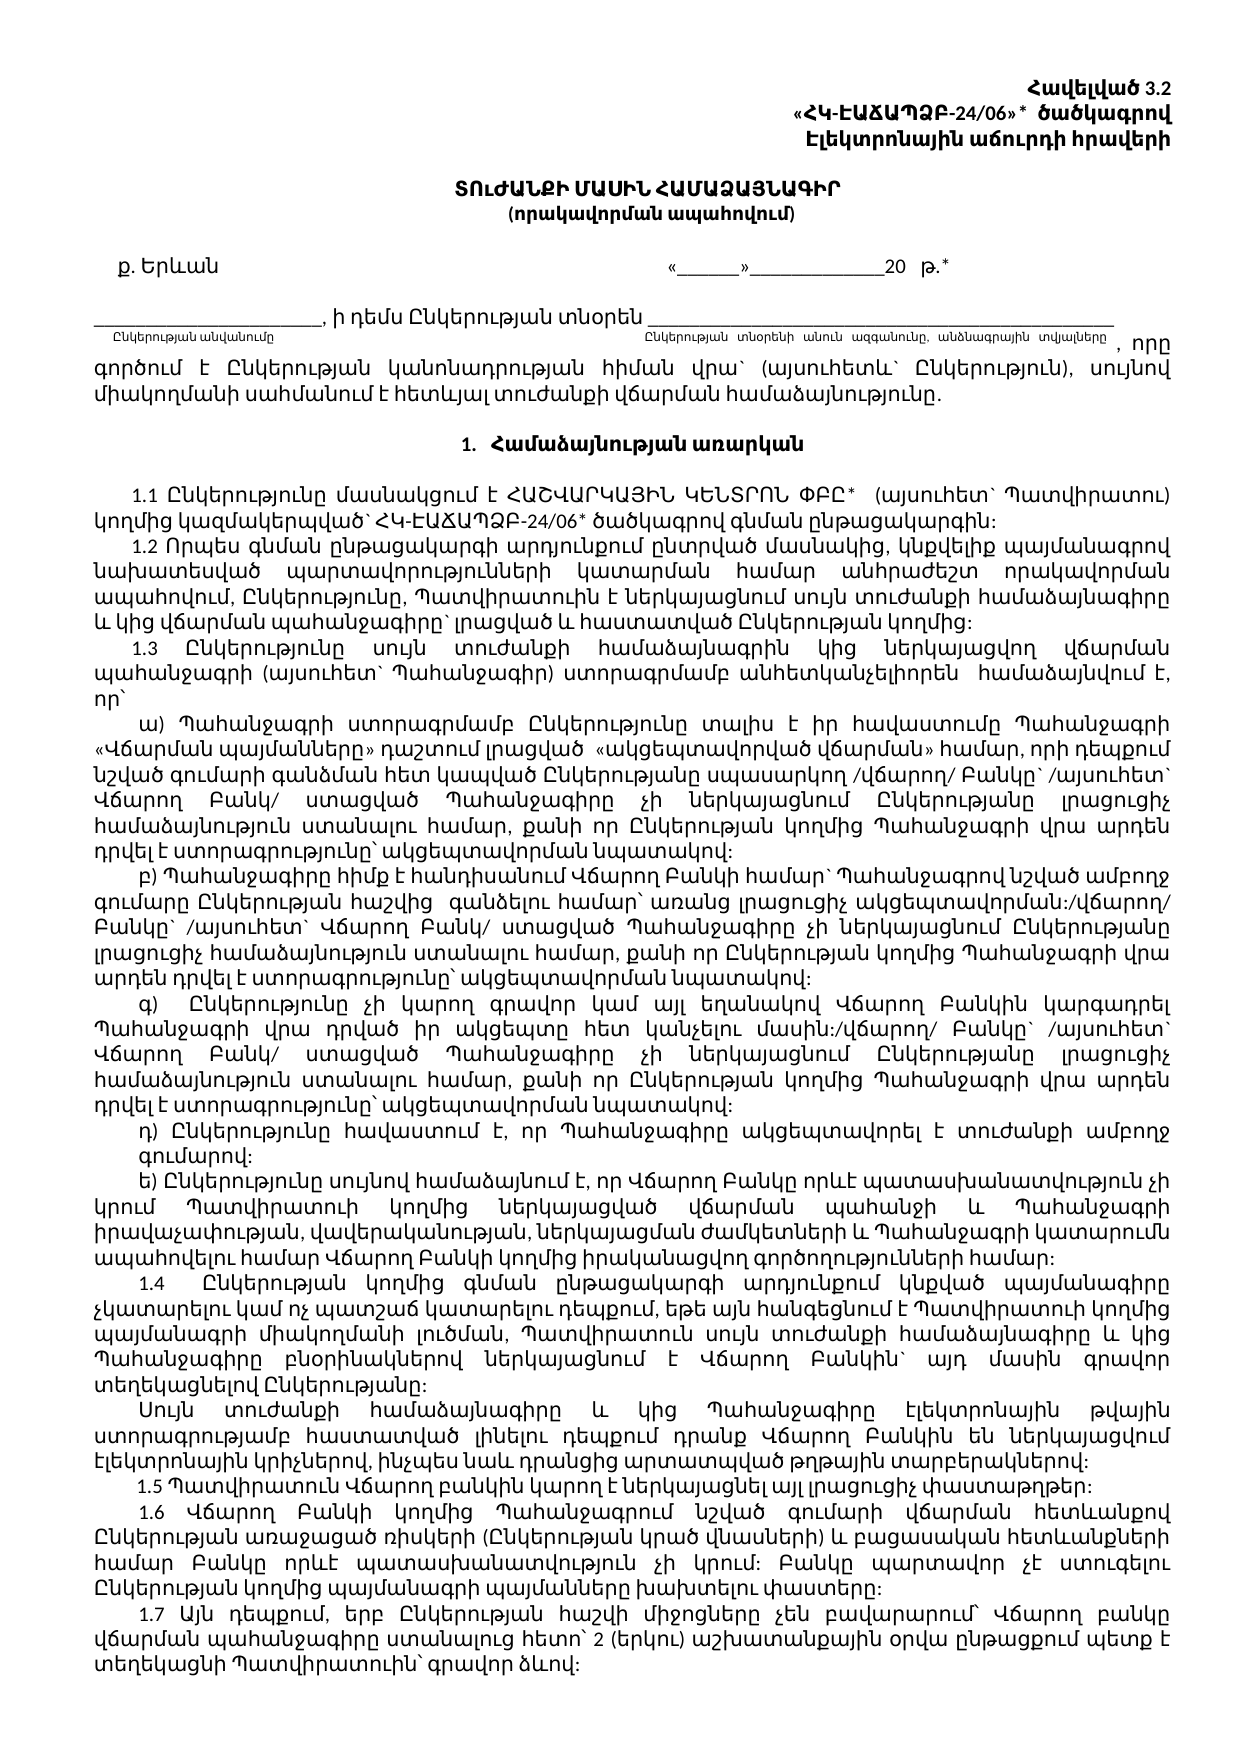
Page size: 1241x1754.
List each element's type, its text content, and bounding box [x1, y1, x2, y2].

text 1.6 Վճարող Բանկի կողմից Պահանջագրում նշված գումարի վճարման հետևանքով Ընկերության առաջացած ռիսկերի (Ընկերության կրած վնասների) և բացասական հետևանքների համար Բանկը որևէ պատասխանատվություն չի կրում: Բանկը պարտավոր չէ ստուգելու Ընկերության կողմից պայմանագրի պայմանները խախտելու փաստերը: [94, 1499, 1171, 1601]
text Հավելված 3.2 [94, 75, 1171, 100]
text «ՀԿ-ԷԱՃԱՊՁԲ-24/06»* ծածկագրով [94, 100, 1171, 126]
text 1.7 Այն դեպքում, երբ Ընկերության հաշվի միջոցները չեն բավարարում՝ Վճարող բանկը վճարման պահանջագիրը ստանալուց հետո՝ 2 (երկու) աշխատանքային օրվա ընթացքում պետք է տեղեկացնի Պատվիրատուին՝ գրավոր ձևով: [94, 1601, 1171, 1677]
text 1.3 Ընկերությունը սույն տուժանքի համաձայնագրին կից ներկայացվող վճարման պահանջագրի (այսուհետ` Պահանջագիր) ստորագրմամբ անհետկանչելիորեն համաձայնվում է, որ՝ [94, 635, 1171, 711]
text ա) Պահանջագրի ստորագրմամբ Ընկերությունը տալիս է իր հավաստումը Պահանջագրի «Վճարման պայմանները» դաշտում լրացված «ակցեպտավորված վճարման» համար, որի դեպքում նշված գումարի գանձման հետ կապված Ընկերությանը սպասարկող /վճարող/ Բանկը` /այսուհետ` Վճարող Բանկ/ ստացված Պահանջագիրը չի ներկայացնում Ընկերությանը լրացուցիչ համաձայնություն ստանալու համար, քանի որ Ընկերության կողմից Պահանջագրի վրա արդեն դրվել է ստորագրությունը՝ ակցեպտավորման նպատակով: [94, 711, 1171, 864]
text գ) Ընկերությունը չի կարող գրավոր կամ այլ եղանակով Վճարող Բանկին կարգադրել Պահանջագրի վրա դրված իր ակցեպտը հետ կանչելու մասին:/վճարող/ Բանկը` /այսուհետ` Վճարող Բանկ/ ստացված Պահանջագիրը չի ներկայացնում Ընկերությանը լրացուցիչ համաձայնություն ստանալու համար, քանի որ Ընկերության կողմից Պահանջագրի վրա արդեն դրվել է ստորագրությունը՝ ակցեպտավորման նպատակով: [94, 991, 1171, 1118]
text բ) Պահանջագիրը հիմք է հանդիսանում Վճարող Բանկի համար` Պահանջագրով նշված ամբողջ գումարը Ընկերության հաշվից գանձելու համար՝ առանց լրացուցիչ ակցեպտավորման:/վճարող/ Բանկը` /այսուհետ` Վճարող Բանկ/ ստացված Պահանջագիրը չի ներկայացնում Ընկերությանը լրացուցիչ համաձայնություն ստանալու համար, քանի որ Ընկերության կողմից Պահանջագրի վրա արդեն դրվել է ստորագրությունը՝ ակցեպտավորման նպատակով: [94, 864, 1171, 991]
text Ընկերության անվանումը Ընկերության տնօրենի անուն ազգանունը, անձնագրային տվյալները , որը գործում է Ընկերության կանոնադրության հիման վրա` (այսուհետև` Ընկերություն), սույնով միակողմանի սահմանում է հետևյալ տուժանքի վճարման համաձայնությունը. [94, 330, 1171, 406]
text 1.2 Որպես գնման ընթացակարգի արդյունքում ընտրված մասնակից, կնքվելիք պայմանագրով նախատեսված պարտավորությունների կատարման համար անհրաժեշտ որակավորման ապահովում, Ընկերությունը, Պատվիրատուին է ներկայացնում սույն տուժանքի համաձայնագիրը և կից վճարման պահանջագիրը` լրացված և հաստատված Ընկերության կողմից: [94, 533, 1171, 635]
text Էլեկտրոնային աճուրդի հրավերի [94, 126, 1171, 151]
text 1.5 Պատվիրատուն Վճարող բանկին կարող է ներկայացնել այլ լրացուցիչ փաստաթղթեր: [94, 1474, 1171, 1499]
text ______________________, ի դեմս Ընկերության տնօրեն _____________________________________________ [94, 304, 1171, 330]
text 1.1 Ընկերությունը մասնակցում է ՀԱՇՎԱՐԿԱՅԻՆ ԿԵՆՏՐՈՆ ՓԲԸ* (այսուհետ` Պատվիրատու) կողմից կազմակերպված` ՀԿ-ԷԱՃԱՊՁԲ-24/06* ծածկագրով գնման ընթացակարգին: [94, 482, 1171, 533]
text Սույն տուժանքի համաձայնագիրը և կից Պահանջագիրը էլեկտրոնային թվային ստորագրությամբ հաստատված լինելու դեպքում դրանք Վճարող Բանկին են ներկայացվում էլեկտրոնային կրիչներով, ինչպես նաև դրանցից արտատպված թղթային տարբերակներով: [94, 1397, 1171, 1474]
text 1. Համաձայնության առարկան [94, 432, 1171, 457]
text 1.4 Ընկերության կողմից գնման ընթացակարգի արդյունքում կնքված պայմանագիրը չկատարելու կամ ոչ պատշաճ կատարելու դեպքում, եթե այն հանգեցնում է Պատվիրատուի կողմից պայմանագրի միակողմանի լուծման, Պատվիրատուն սույն տուժանքի համաձայնագիրը և կից Պահանջագիրը բնօրինակներով ներկայացնում է Վճարող Բանկին` այդ մասին գրավոր տեղեկացնելով Ընկերությանը: [94, 1270, 1171, 1397]
text ե) Ընկերությունը սույնով համաձայնում է, որ Վճարող Բանկը որևէ պատասխանատվություն չի կրում Պատվիրատուի կողմից ներկայացված վճարման պահանջի և Պահանջագրի իրավաչափության, վավերականության, ներկայացման ժամկետների և Պահանջագրի կատարումն ապահովելու համար Վճարող Բանկի կողմից իրականացվող գործողությունների համար: [94, 1169, 1171, 1270]
text (որակավորման ապահովում) [94, 202, 1171, 225]
text ք. Երևան «______»_____________20 թ.* [94, 254, 1171, 279]
text դ) Ընկերությունը հավաստում է, որ Պահանջագիրը ակցեպտավորել է տուժանքի ամբողջ գումարով: [138, 1118, 1171, 1169]
text ՏՈւԺԱՆՔԻ ՄԱՍԻՆ ՀԱՄԱՁԱՅՆԱԳԻՐ [94, 177, 1171, 202]
